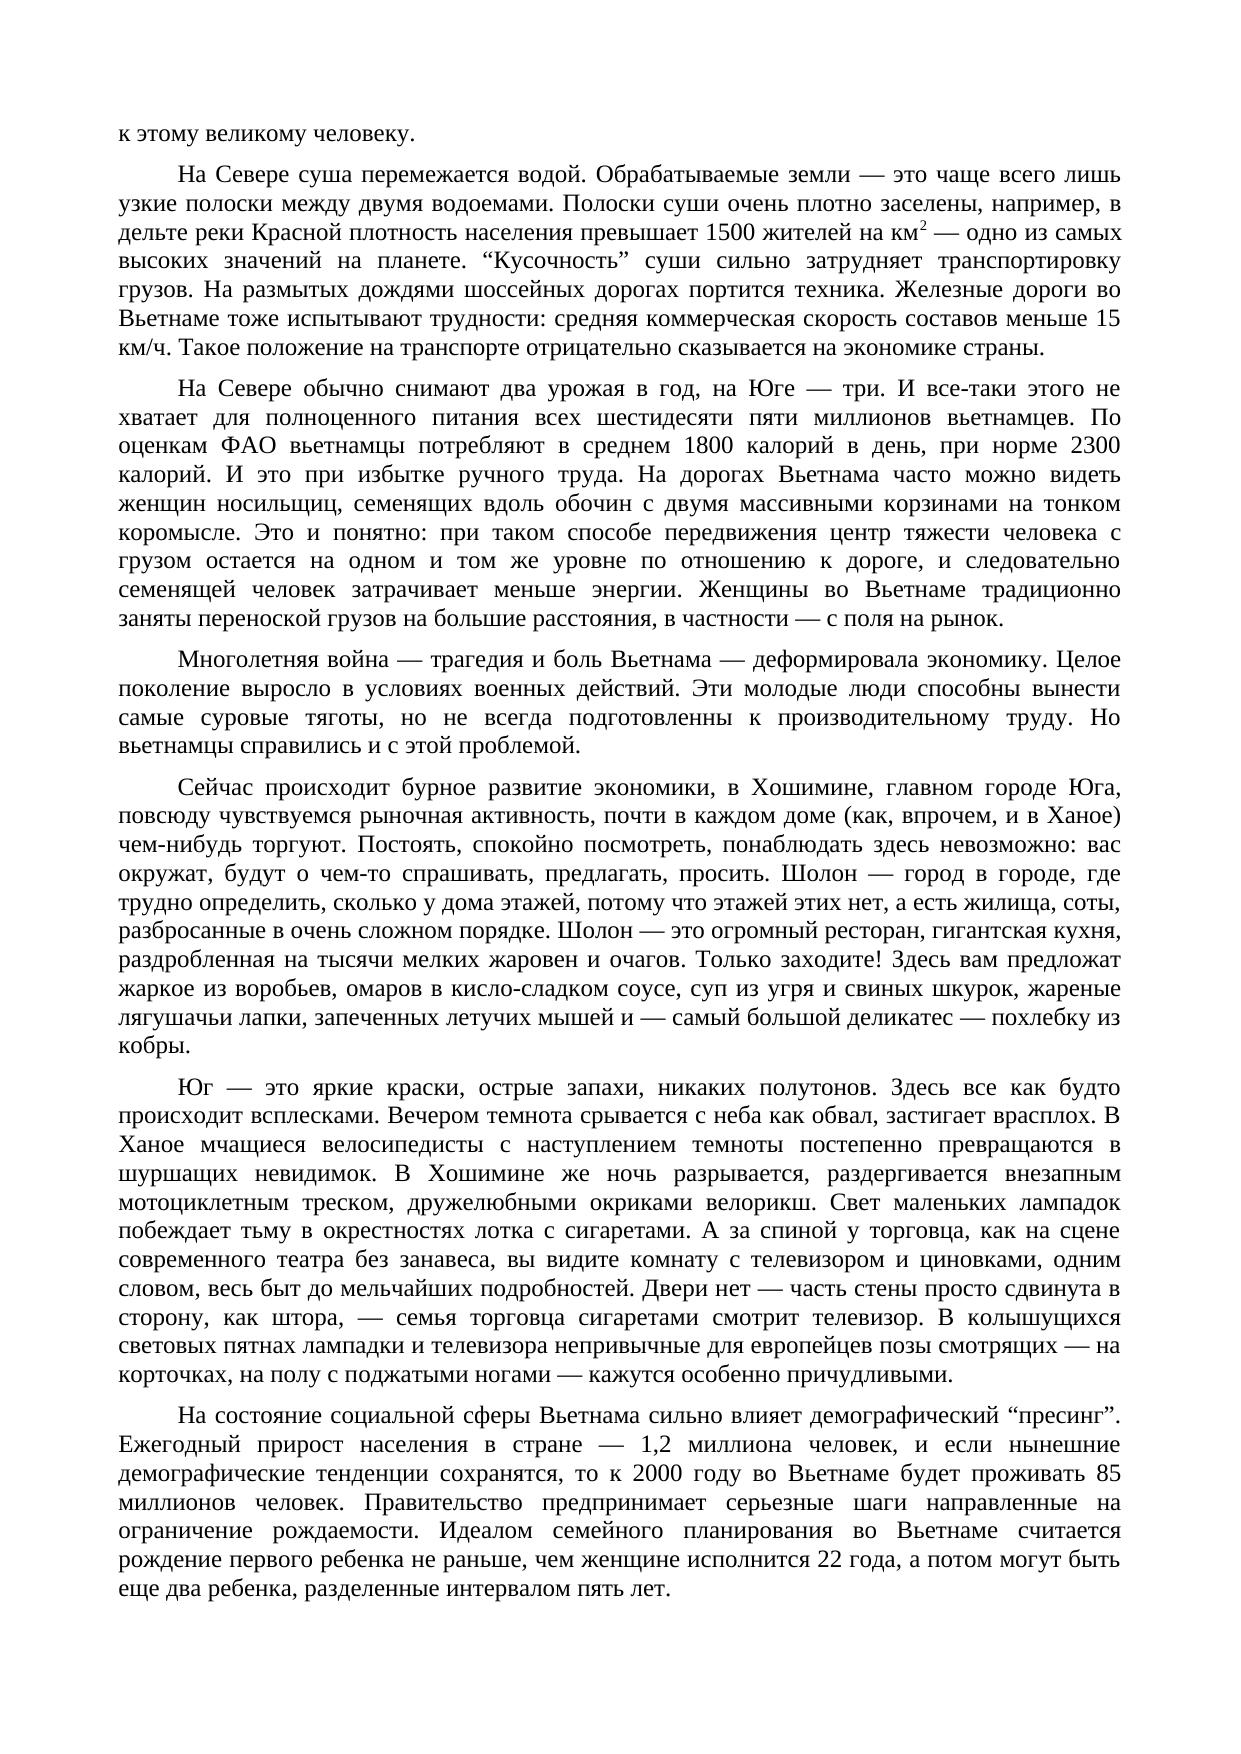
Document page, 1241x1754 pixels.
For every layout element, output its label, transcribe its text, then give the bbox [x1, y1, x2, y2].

text Многолетняя война — трагедия и боль Вьетнама — деформировала экономику. Целое поколение выросло в условиях военных действий. Эти молодые люди способны вынести самые суровые тяготы, но не всегда подготовленны к производительному труду. Но вьетнамцы справились и с этой проблемой. [118, 644, 1122, 759]
text На состояние социальной сферы Вьетнама сильно влияет демографический “пресинг”. Ежегодный прирост населения в стране — 1,2 миллиона человек, и если нынешние демографические тенденции сохранятся, то к 2000 году во Вьетнаме будет проживать 85 миллионов человек. Правительство предпринимает серьезные шаги направленные на ограничение рождаемости. Идеалом семейного планирования во Вьетнаме считается рождение первого ребенка не раньше, чем женщине исполнится 22 года, а потом могут быть еще два ребенка, разделенные интервалом пять лет. [118, 1401, 1122, 1602]
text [118, 118, 1122, 147]
text На Севере обычно снимают два урожая в год, на Юге — три. И все-таки этого не хватает для полноценного питания всех шестидесяти пяти миллионов вьетнамцев. По оценкам ФАО вьетнамцы потребляют в среднем 1800 калорий в день, при норме 2300 калорий. И это при избытке ручного труда. На дорогах Вьетнама часто можно видеть женщин носильщиц, семенящих вдоль обочин с двумя массивными корзинами на тонком коромысле. Это и понятно: при таком способе передвижения центр тяжести человека с грузом остается на одном и том же уровне по отношению к дороге, и следовательно семенящей человек затрачивает меньше энергии. Женщины во Вьетнаме традиционно заняты переноской грузов на большие расстояния, в частности — с поля на рынок. [118, 373, 1122, 632]
text Сейчас происходит бурное развитие экономики, в Хошимине, главном городе Юга, повсюду чувствуемся рыночная активность, почти в каждом доме (как, впрочем, и в Ханое) чем-нибудь торгуют. Постоять, спокойно посмотреть, понаблюдать здесь невозможно: вас окружат, будут о чем-то спрашивать, предлагать, просить. Шолон — город в городе, где трудно определить, сколько у дома этажей, потому что этажей этих нет, а есть жилища, соты, разбросанные в очень сложном порядке. Шолон — это огромный ресторан, гигантская кухня, раздробленная на тысячи мелких жаровен и очагов. Только заходите! Здесь вам предложат жаркое из воробьев, омаров в кисло-сладком соусе, суп из угря и свиных шкурок, жареные лягушачьи лапки, запеченных летучих мышей и — самый большой деликатес — похлебку из кобры. [118, 772, 1122, 1059]
text На Севере суша перемежается водой. Обрабатываемые земли — это чаще всего лишь узкие полоски между двумя водоемами. Полоски суши очень плотно заселены, например, в дельте реки Красной плотность населения превышает 1500 жителей на км2 — одно из самых высоких значений на планете. “Кусочность” суши сильно затрудняет транспортировку грузов. На размытых дождями шоссейных дорогах портится техника. Железные дороги во Вьетнаме тоже испытывают трудности: средняя коммерческая скорость составов меньше 15 км/ч. Такое положение на транспорте отрицательно сказывается на экономике страны. [118, 159, 1122, 361]
text Юг — это яркие краски, острые запахи, никаких полутонов. Здесь все как будто происходит всплесками. Вечером темнота срывается с неба как обвал, застигает врасплох. В Ханое мчащиеся велосипедисты с наступлением темноты постепенно превращаются в шуршащих невидимок. В Хошимине же ночь разрывается, раздергивается внезапным мотоциклетным треском, дружелюбными окриками велорикш. Свет маленьких лампадок побеждает тьму в окрестностях лотка с сигаретами. А за спиной у торговца, как на сцене современного театра без занавеса, вы видите комнату с телевизором и циновками, одним словом, весь быт до мельчайших подробностей. Двери нет — часть стены просто сдвинута в сторону, как штора, — семья торговца сигаретами смотрит телевизор. В колышущихся световых пятнах лампадки и телевизора непривычные для европейцев позы смотрящих — на корточках, на полу с поджатыми ногами — кажутся особенно причудливыми. [118, 1072, 1122, 1388]
